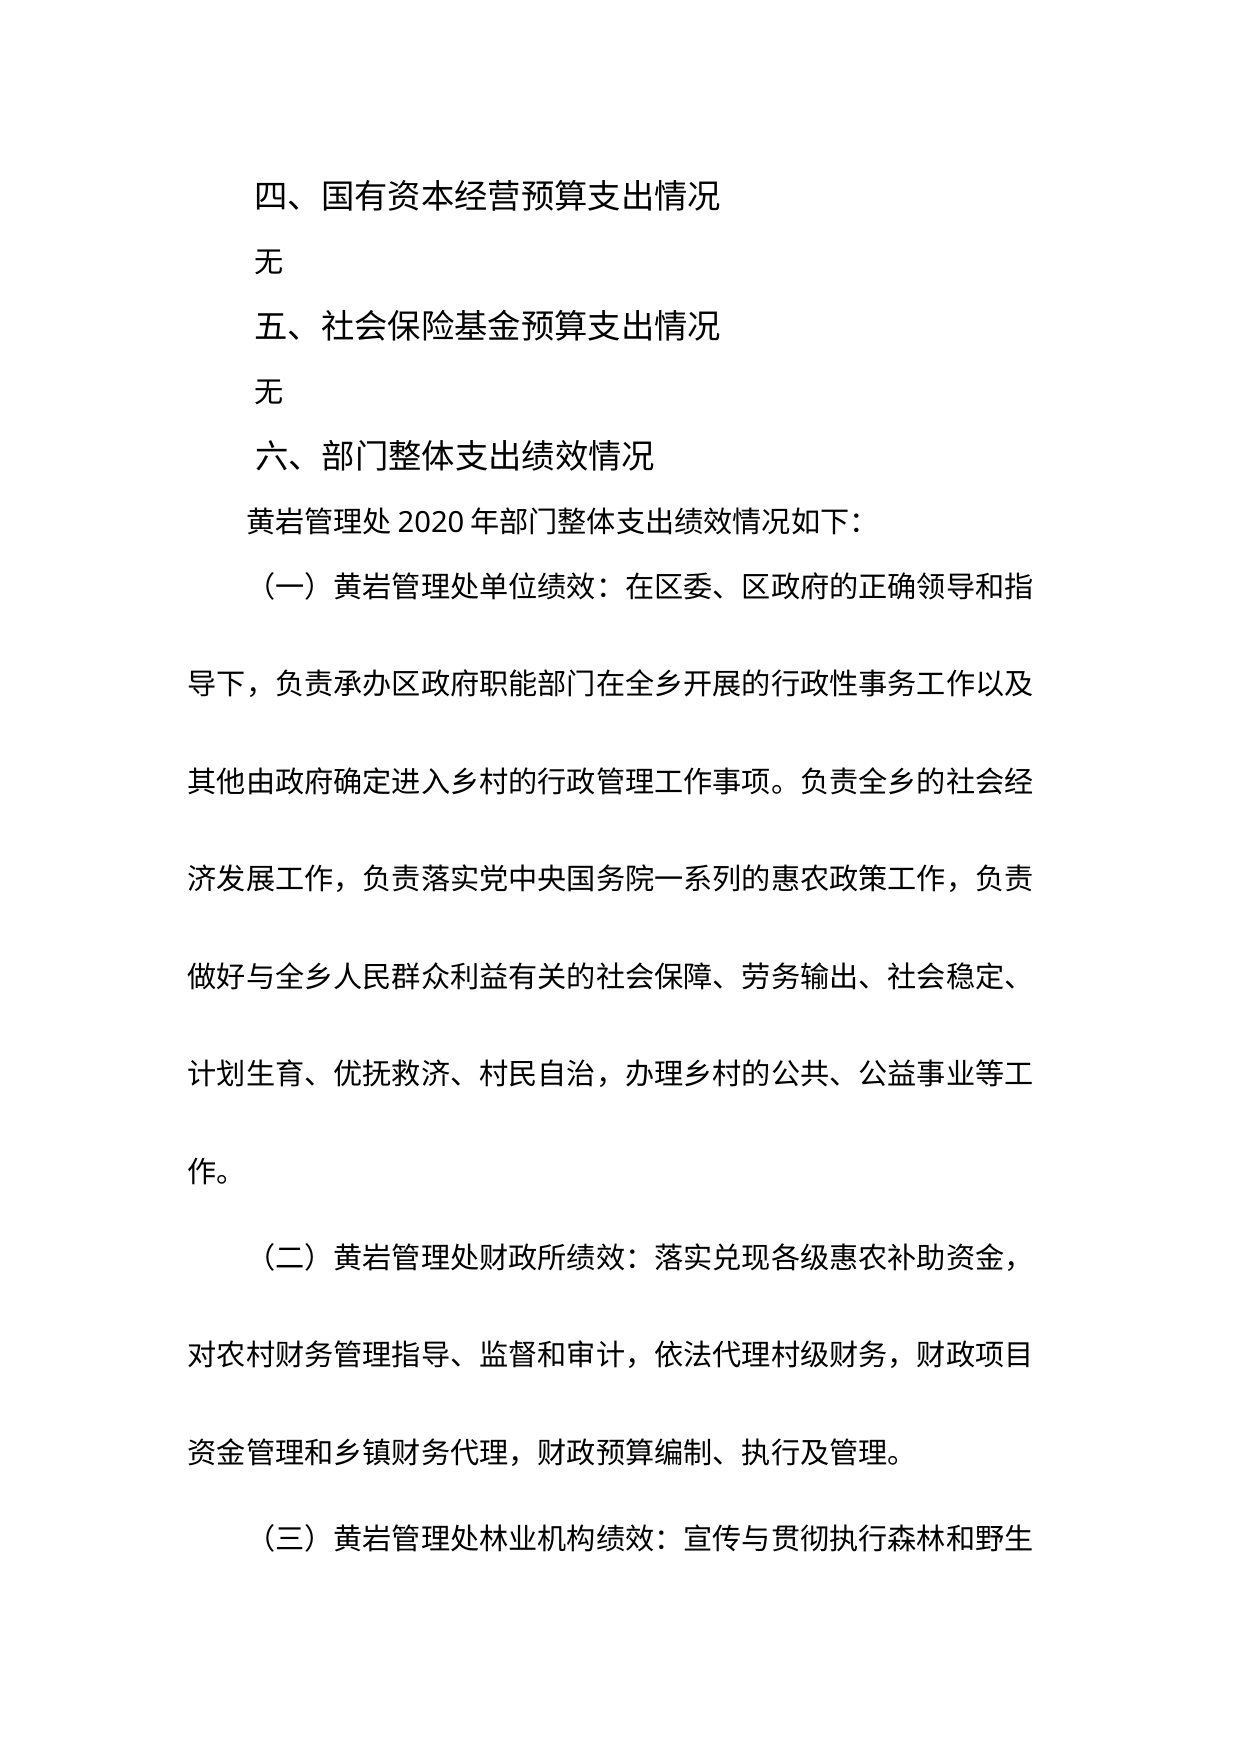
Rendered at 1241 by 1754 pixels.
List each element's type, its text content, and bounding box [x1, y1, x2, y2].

list 社会保险基金预算支出情况 [254, 292, 1053, 357]
list （二）黄岩管理处财政所绩效：落实兑现各级惠农补助资金，对农村财务管理指导、监督和审计，依法代理村级财务，财政项目资金管理和乡镇财务代理，财政预算编制、执行及管理。 [187, 1223, 1053, 1483]
text 黄岩管理处2020年部门整体支出绩效情况如下： [187, 487, 1053, 552]
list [187, 1504, 1053, 1569]
list 无 [254, 357, 1053, 422]
list 无 [254, 227, 1053, 292]
text 六、部门整体支出绩效情况 [187, 422, 1053, 487]
list 国有资本经营预算支出情况 [254, 162, 1053, 227]
list （一）黄岩管理处单位绩效：在区委、区政府的正确领导和指导下，负责承办区政府职能部门在全乡开展的行政性事务工作以及其他由政府确定进入乡村的行政管理工作事项。负责全乡的社会经济发展工作，负责落实党中央国务院一系列的惠农政策工作，负责做好与全乡人民群众利益有关的社会保障、劳务输出、社会稳定、计划生育、优抚救济、村民自治，办理乡村的公共、公益事业等工作。 [187, 552, 1053, 1202]
